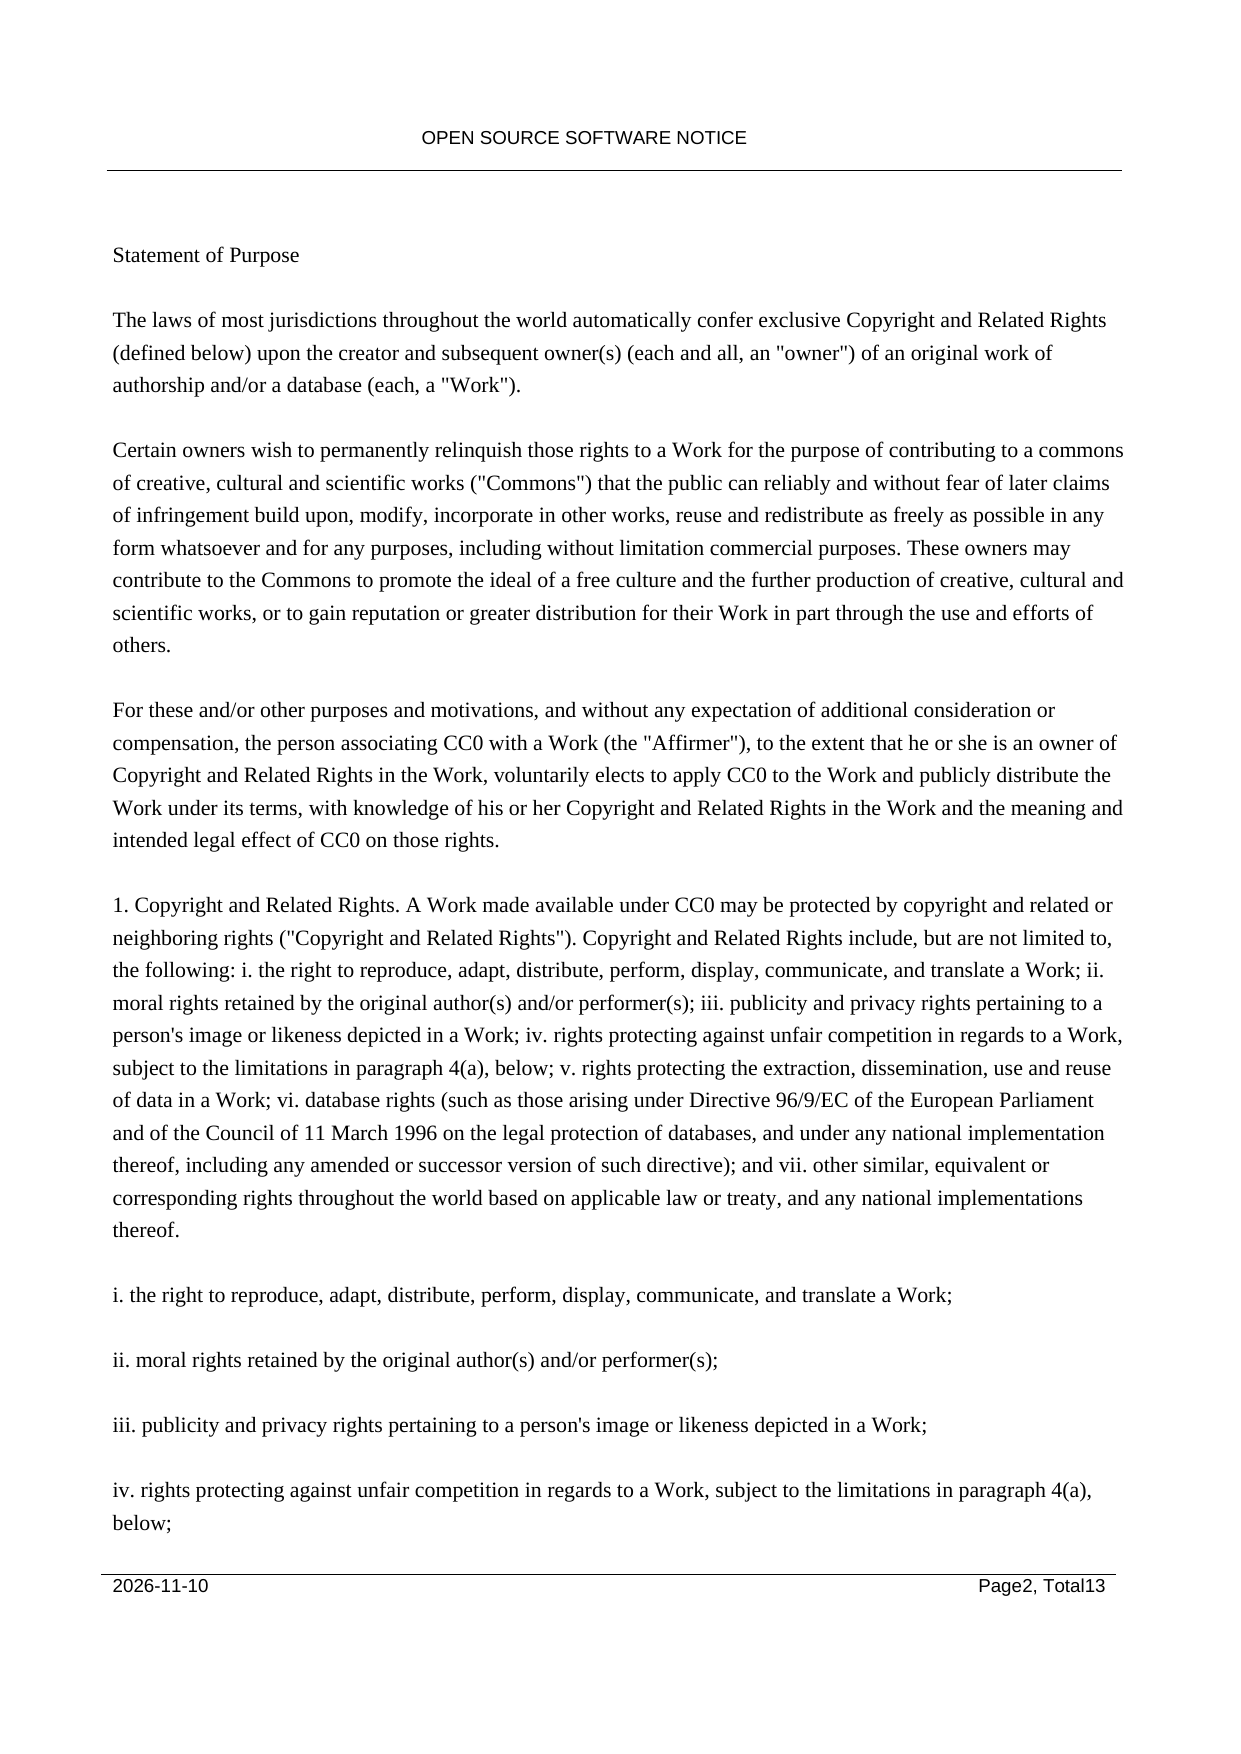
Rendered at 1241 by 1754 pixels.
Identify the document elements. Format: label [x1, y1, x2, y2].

text [112, 206, 1128, 1539]
